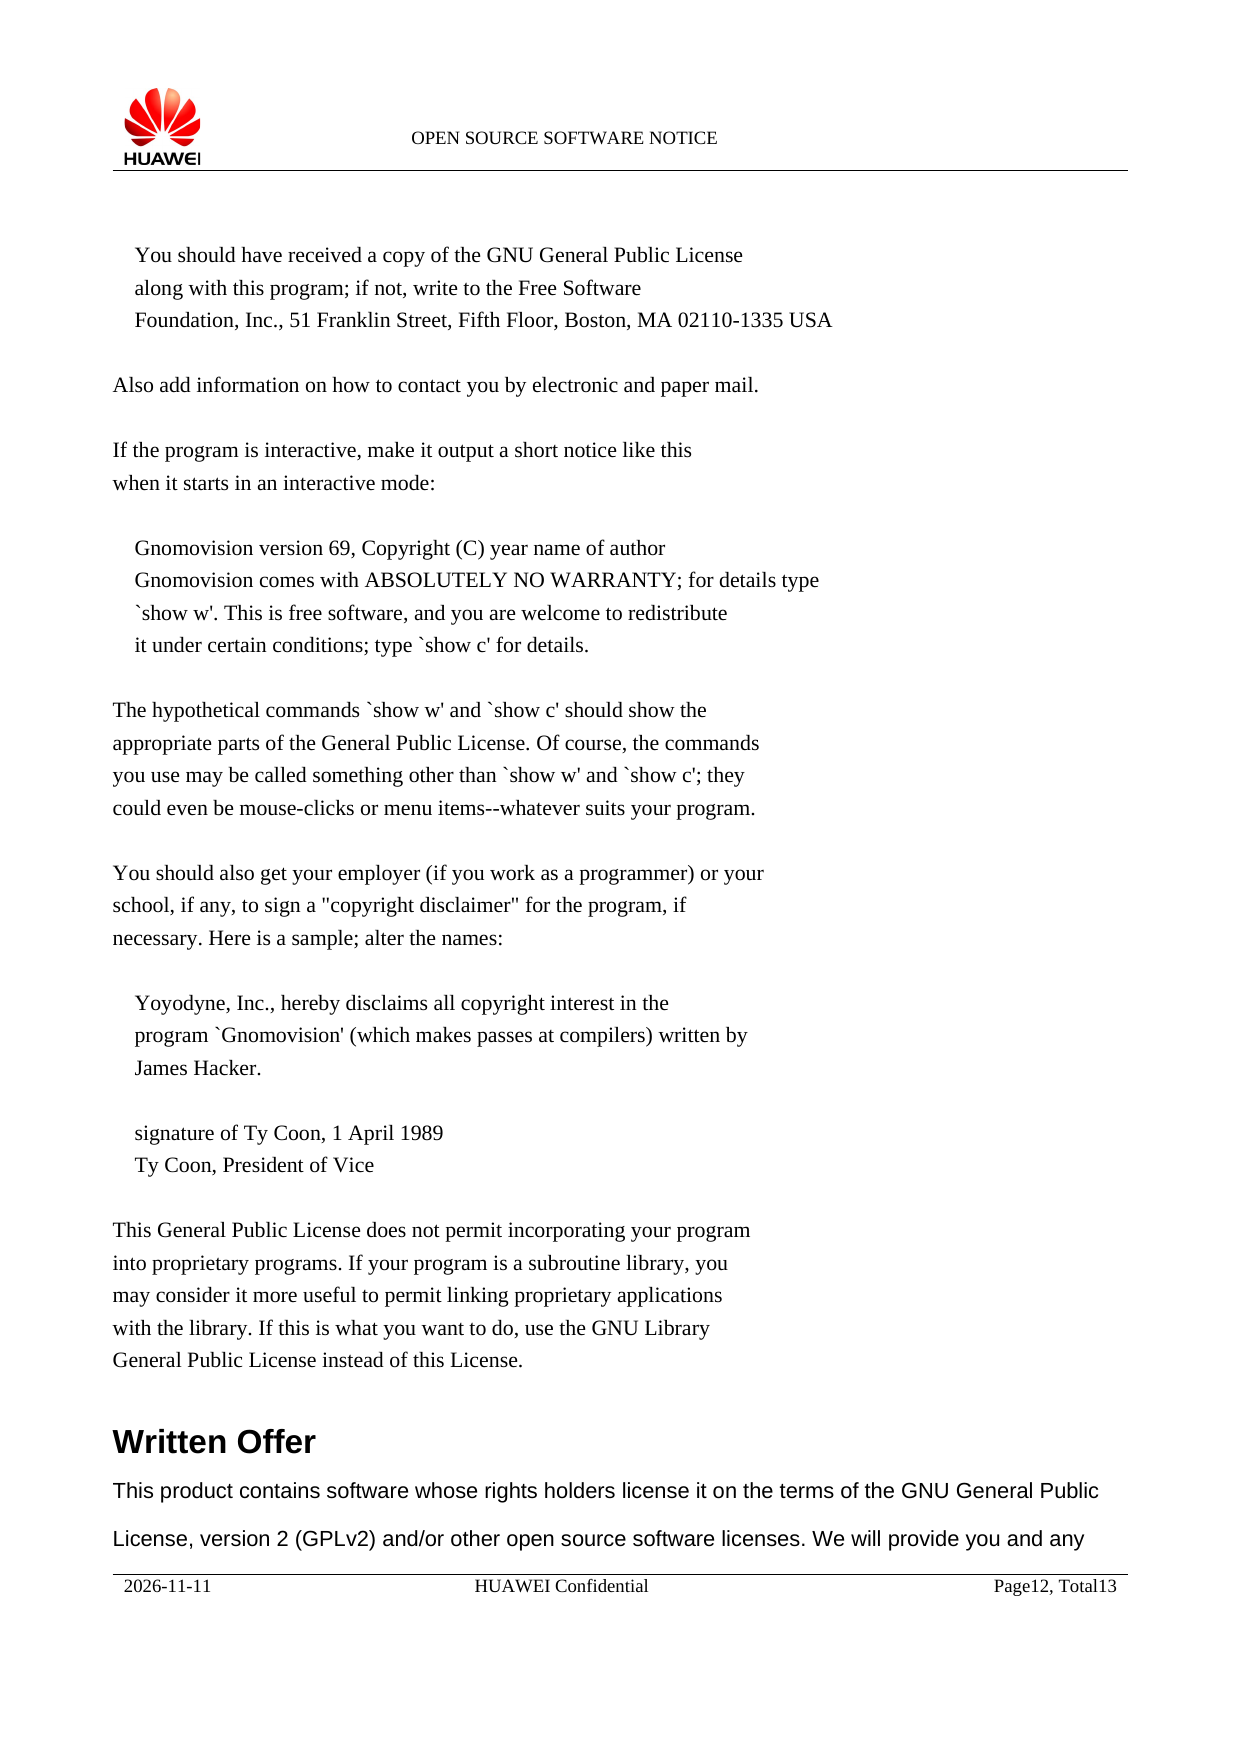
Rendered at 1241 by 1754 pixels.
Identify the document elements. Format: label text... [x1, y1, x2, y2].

text Written Offer [112, 1409, 1128, 1474]
picture [124, 88, 201, 165]
